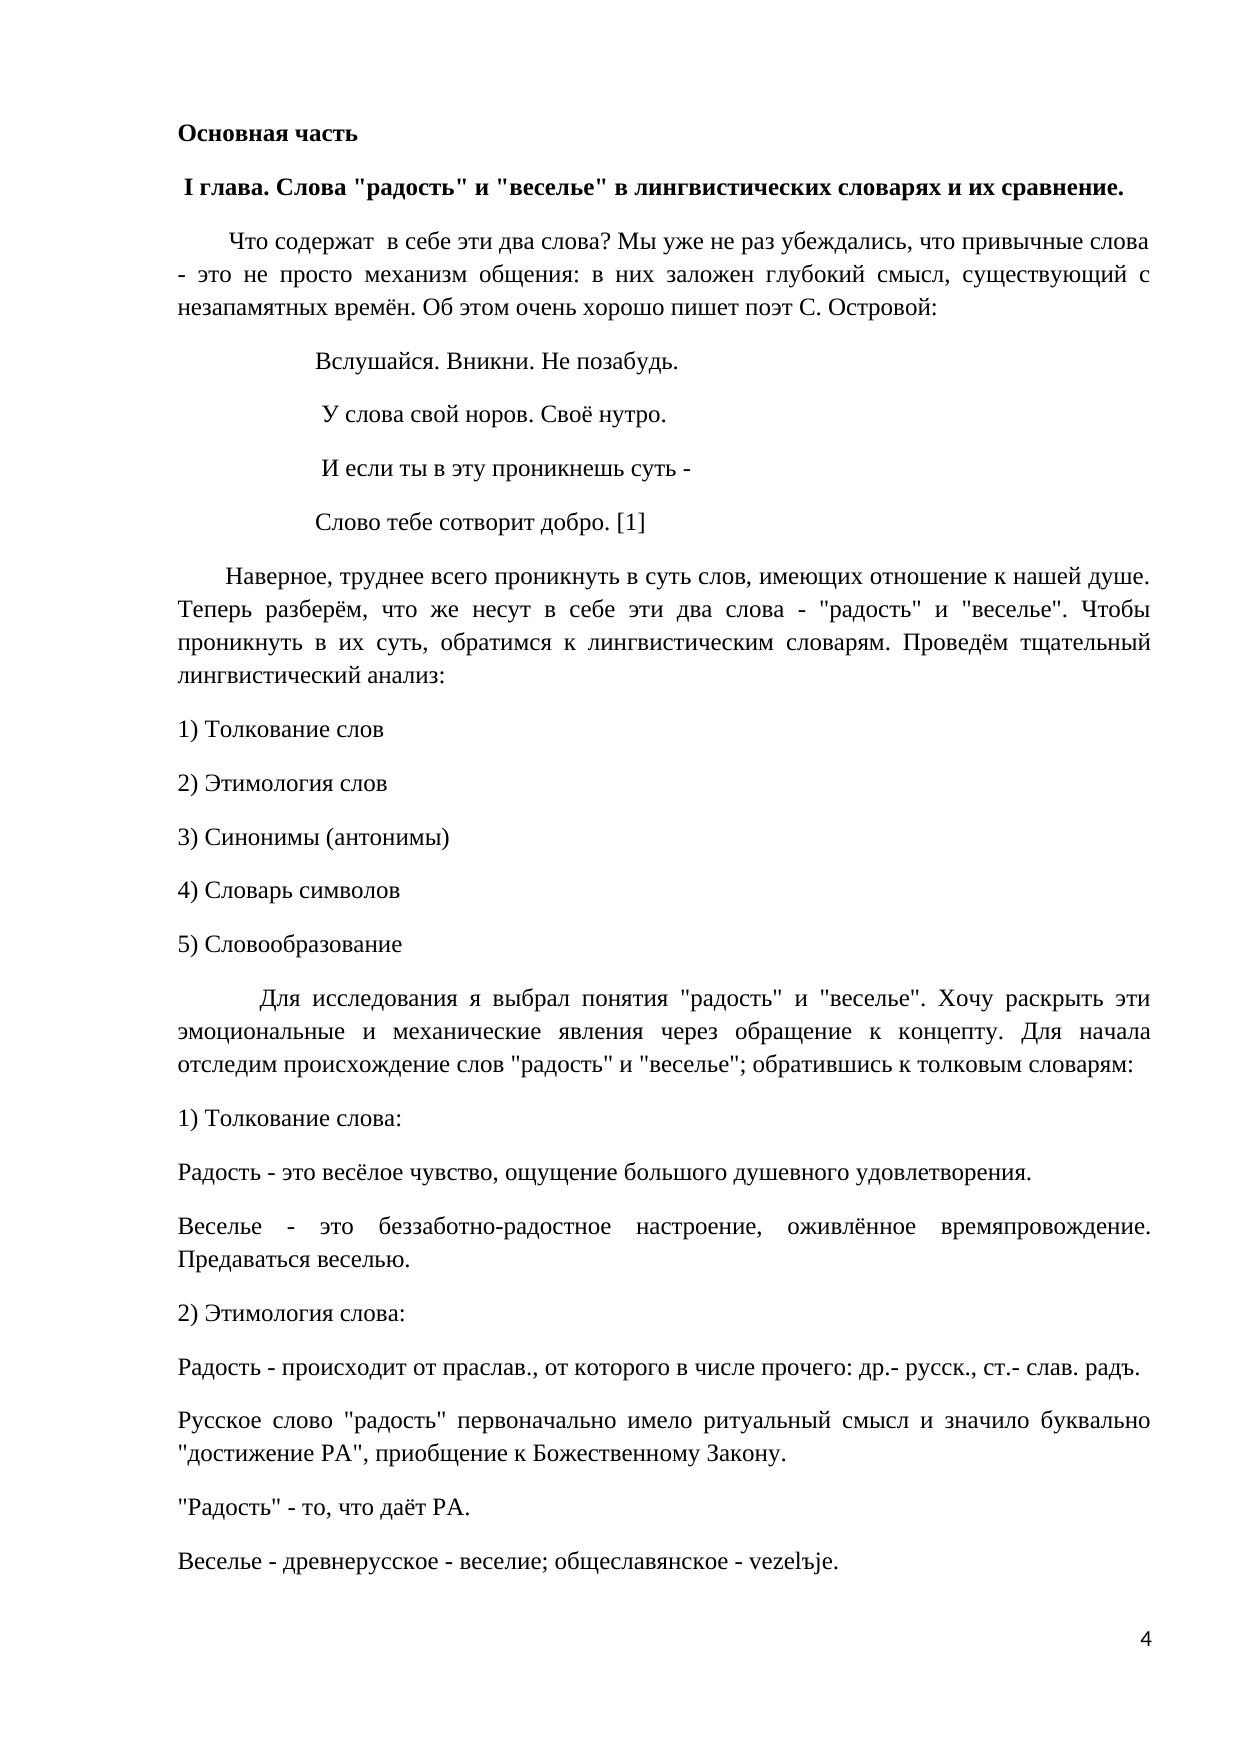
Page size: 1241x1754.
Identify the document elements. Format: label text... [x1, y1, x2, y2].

text Слово тебе сотворит добро. [1] [177, 507, 1152, 536]
text 1) Толкование слов [177, 714, 1152, 743]
text 3) Синонимы (антонимы) [177, 822, 1152, 851]
text Веселье - древнерусское - веселие; общеславянское - vezelъje. [177, 1546, 1152, 1575]
text 2) Этимология слов [177, 768, 1152, 797]
text Радость - происходит от праслав., от которого в числе прочего: др.- русск., ст.- слав. радъ. [177, 1352, 1152, 1380]
text Для исследования я выбрал понятия "радость" и "веселье". Хочу раскрыть эти эмоциональные и механические явления через обращение к концепту. Для начала отследим происхождение слов "радость" и "веселье"; обратившись к толковым словарям: [177, 983, 1152, 1078]
text 1) Толкование слова: [177, 1103, 1152, 1132]
text Русское слово "радость" первоначально имело ритуальный смысл и значило буквально "достижение РА", приобщение к Божественному Закону. [177, 1406, 1152, 1467]
text Основная часть [177, 118, 1152, 147]
text Наверное, труднее всего проникнуть в суть слов, имеющих отношение к нашей душе. Теперь разберём, что же несут в себе эти два слова - "радость" и "веселье". Чтобы проникнуть в их суть, обратимся к лингвистическим словарям. Проведём тщательный лингвистический анализ: [177, 561, 1152, 689]
text Радость - это весёлое чувство, ощущение большого душевного удовлетворения. [177, 1157, 1152, 1186]
text I глава. Слова "радость" и "веселье" в лингвистических словарях и их сравнение. [177, 172, 1152, 201]
text У слова свой норов. Своё нутро. [177, 399, 1152, 428]
text 2) Этимология слова: [177, 1298, 1152, 1327]
text Что содержат в себе эти два слова? Мы уже не раз убеждались, что привычные слова - это не просто механизм общения: в них заложен глубокий смысл, существующий с незапамятных времён. Об этом очень хорошо пишет поэт С. Островой: [177, 226, 1152, 321]
text Вслушайся. Вникни. Не позабудь. [177, 346, 1152, 374]
text И если ты в эту проникнешь суть - [177, 453, 1152, 482]
text "Радость" - то, что даёт РА. [177, 1492, 1152, 1521]
text 4) Словарь символов [177, 876, 1152, 904]
text Веселье - это беззаботно-радостное настроение, оживлённое времяпровождение. Предаваться веселью. [177, 1211, 1152, 1273]
text 5) Словообразование [177, 929, 1152, 958]
